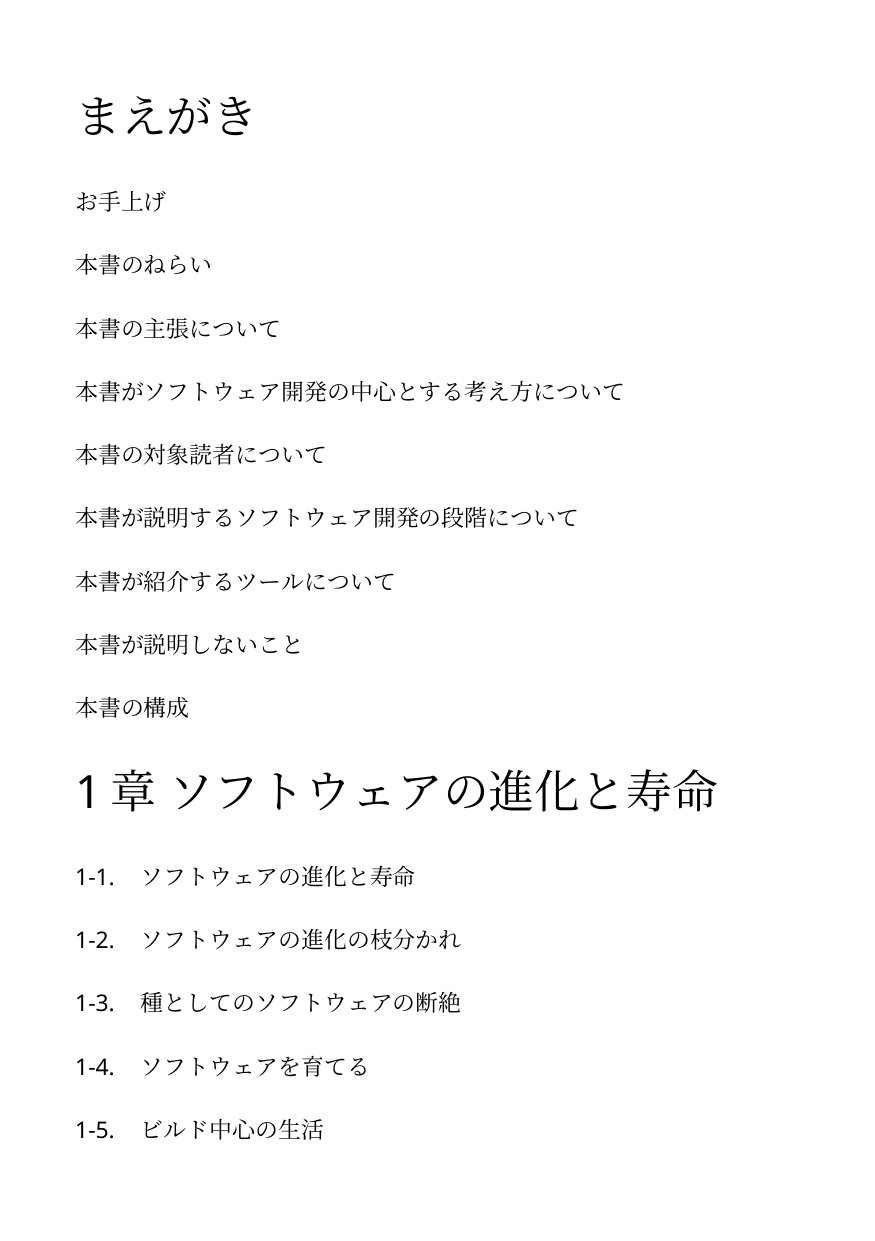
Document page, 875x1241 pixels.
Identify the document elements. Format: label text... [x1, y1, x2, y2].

text 本書の主張について [75, 308, 799, 346]
text 1-4. ソフトウェアを育てる [75, 1046, 799, 1084]
text 1-1. ソフトウェアの進化と寿命 [75, 857, 799, 894]
text 本書のねらい [75, 245, 799, 283]
text お手上げ [75, 182, 799, 219]
text 1章 ソフトウェアの進化と寿命 [75, 751, 799, 826]
text 1-2. ソフトウェアの進化の枝分かれ [75, 920, 799, 957]
text 1-3. 種としてのソフトウェアの断絶 [75, 983, 799, 1021]
text 本書が紹介するツールについて [75, 561, 799, 599]
text 1-5. ビルド中心の生活 [75, 1110, 799, 1147]
text まえがき [75, 76, 799, 151]
text 本書が説明するソフトウェア開発の段階について [75, 498, 799, 536]
text 本書の対象読者について [75, 435, 799, 472]
text 本書がソフトウェア開発の中心とする考え方について [75, 372, 799, 409]
text 本書が説明しないこと [75, 624, 799, 662]
text 本書の構成 [75, 688, 799, 725]
